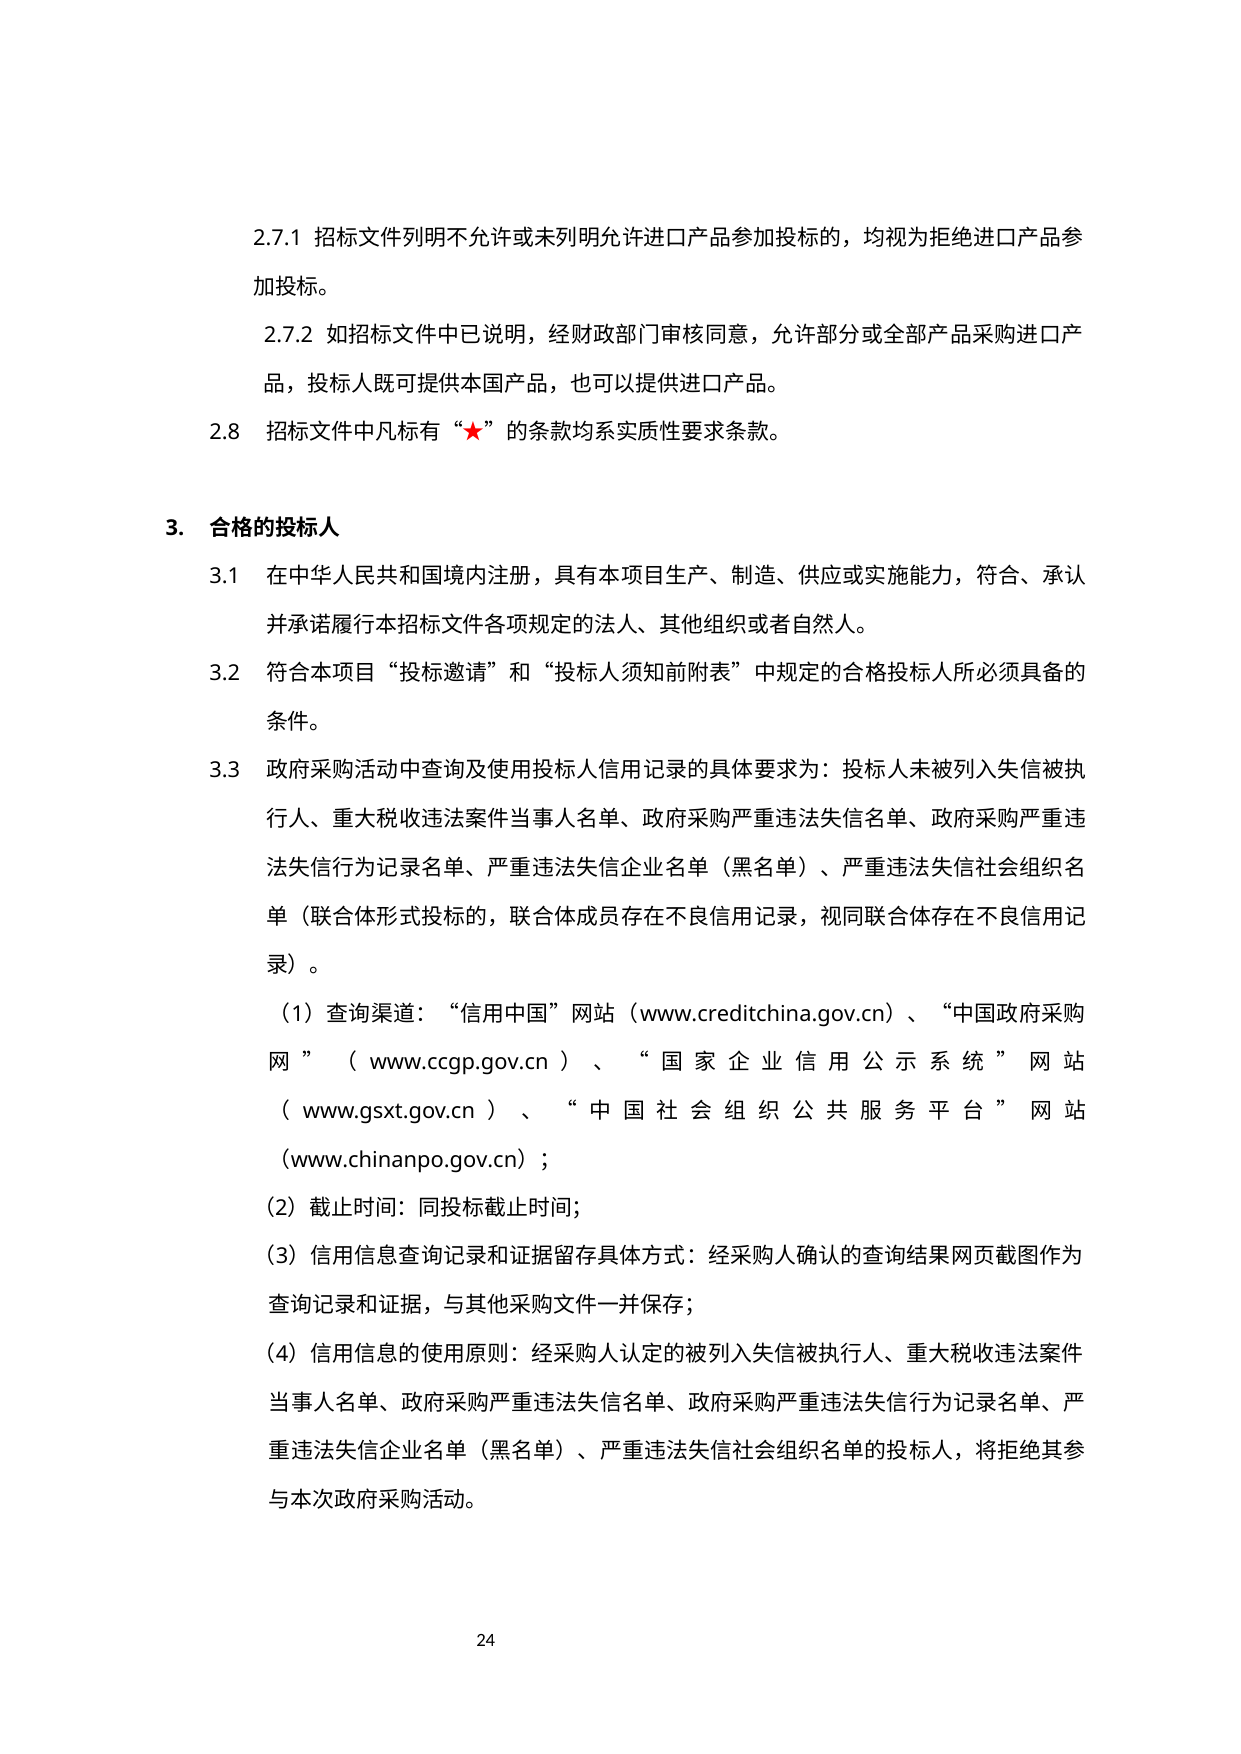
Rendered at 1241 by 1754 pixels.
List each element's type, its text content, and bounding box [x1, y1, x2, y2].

list 合格的投标人 [165, 509, 1087, 542]
list （2）截止时间：同投标截止时间； [209, 1190, 1087, 1222]
list 在中华人民共和国境内注册，具有本项目生产、制造、供应或实施能力，符合、承认并承诺履行本招标文件各项规定的法人、其他组织或者自然人。 [209, 558, 1087, 639]
list （1）查询渠道：“信用中国”网站（www.creditchina.gov.cn）、“中国政府采购网”（www.ccgp.gov.cn）、“国家企业信用公示系统”网站（www.gsxt.gov.cn）、“中国社会组织公共服务平台”网站（www.chinanpo.gov.cn）； [269, 995, 1087, 1174]
text 2.7.1 招标文件列明不允许或未列明允许进口产品参加投标的，均视为拒绝进口产品参加投标。 [253, 219, 1087, 301]
list 政府采购活动中查询及使用投标人信用记录的具体要求为：投标人未被列入失信被执行人、重大税收违法案件当事人名单、政府采购严重违法失信名单、政府采购严重违法失信行为记录名单、严重违法失信企业名单（黑名单）、严重违法失信社会组织名单（联合体形式投标的，联合体成员存在不良信用记录，视同联合体存在不良信用记录）。 [209, 752, 1087, 979]
list 招标文件中凡标有“★”的条款均系实质性要求条款。 [209, 414, 1087, 446]
list （4）信用信息的使用原则：经采购人认定的被列入失信被执行人、重大税收违法案件当事人名单、政府采购严重违法失信名单、政府采购严重违法失信行为记录名单、严重违法失信企业名单（黑名单）、严重违法失信社会组织名单的投标人，将拒绝其参与本次政府采购活动。 [253, 1335, 1087, 1514]
text 2.7.2 如招标文件中已说明，经财政部门审核同意，允许部分或全部产品采购进口产品，投标人既可提供本国产品，也可以提供进口产品。 [264, 317, 1087, 398]
list （3）信用信息查询记录和证据留存具体方式：经采购人确认的查询结果网页截图作为查询记录和证据，与其他采购文件一并保存； [253, 1238, 1087, 1319]
list 符合本项目“投标邀请”和“投标人须知前附表”中规定的合格投标人所必须具备的条件。 [209, 655, 1087, 736]
